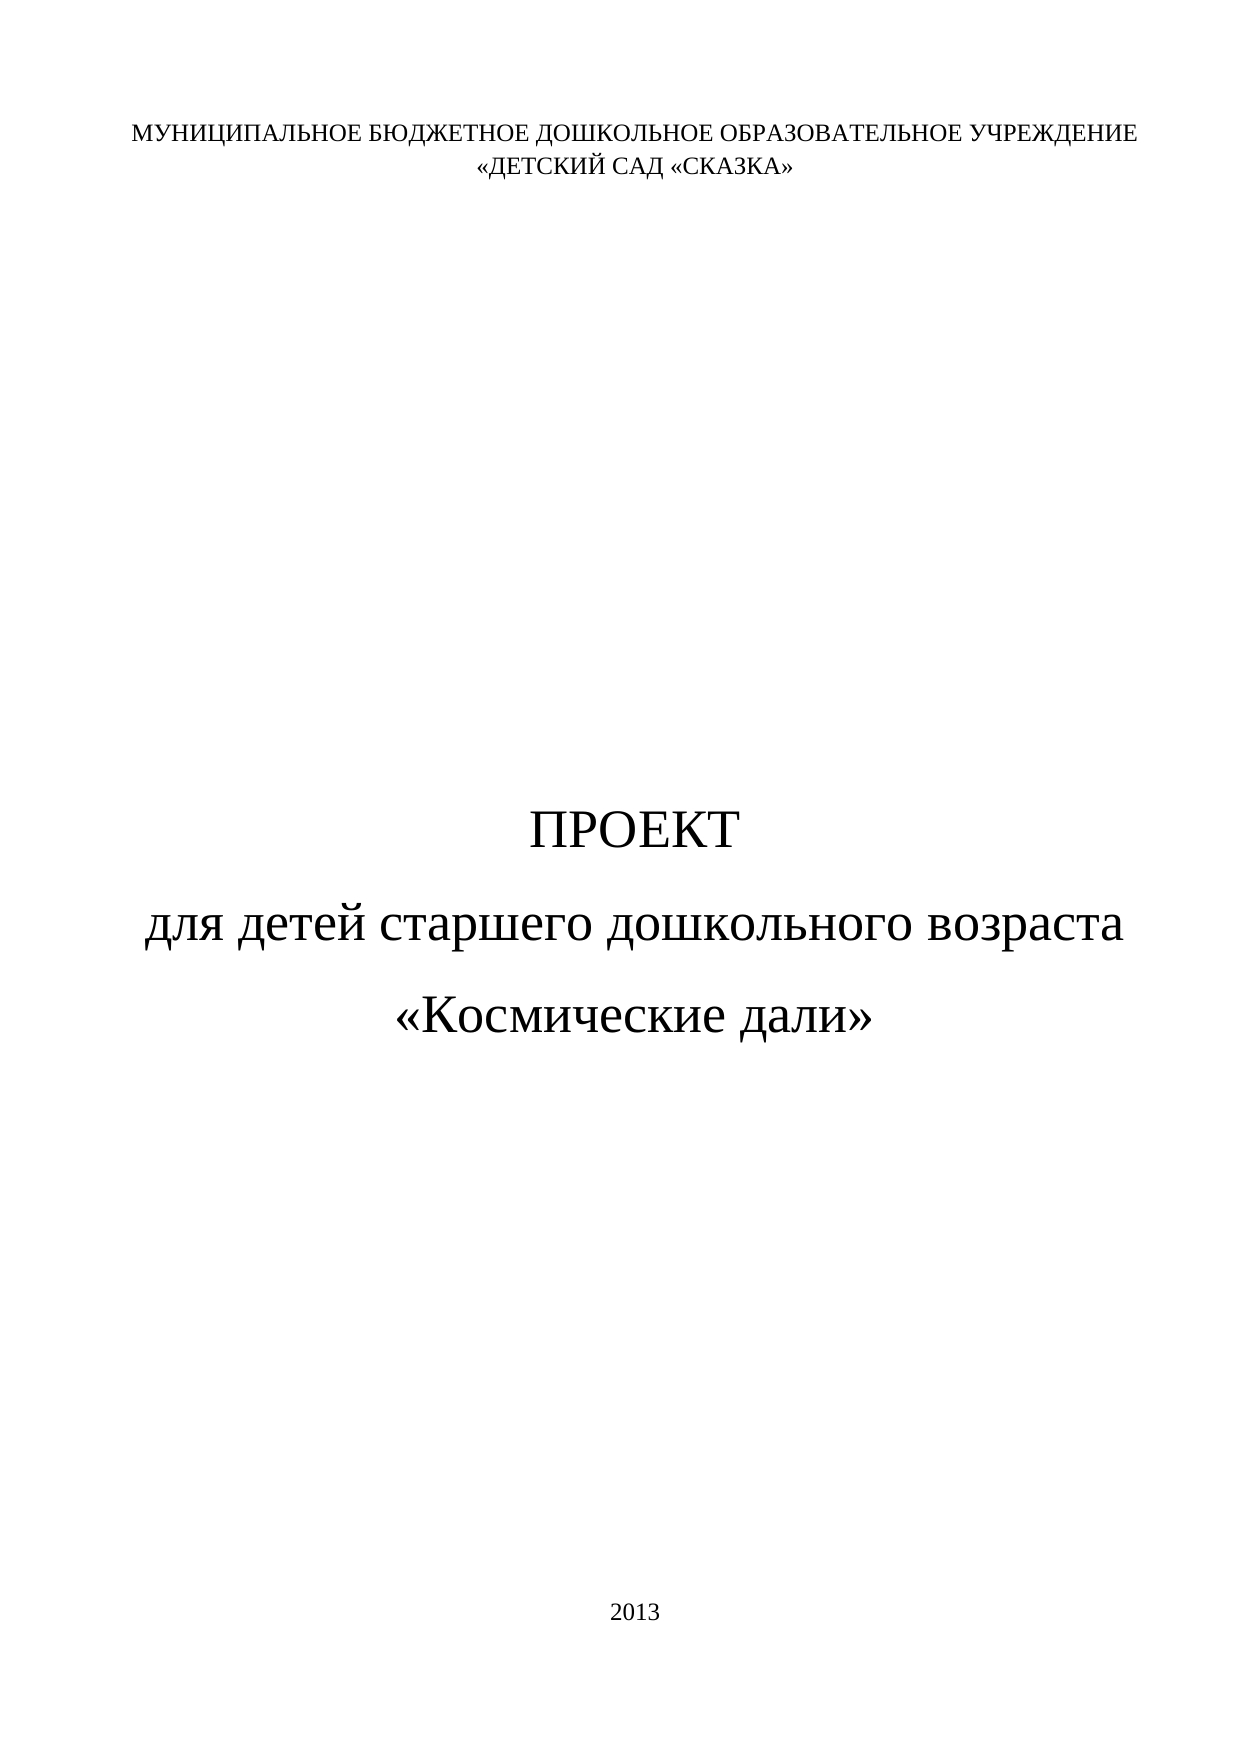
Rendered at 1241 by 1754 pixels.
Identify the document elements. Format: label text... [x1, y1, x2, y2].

text «Космические дали» [118, 982, 1152, 1044]
text для детей старшего дошкольного возраста [118, 890, 1152, 952]
text МУНИЦИПАЛЬНОЕ БЮДЖЕТНОЕ ДОШКОЛЬНОЕ ОБРАЗОВАТЕЛЬНОЕ УЧРЕЖДЕНИЕ «ДЕТСКИЙ САД «СКАЗКА» [118, 118, 1152, 180]
text ПРОЕКТ [118, 797, 1152, 860]
text 2013 [118, 1597, 1152, 1626]
